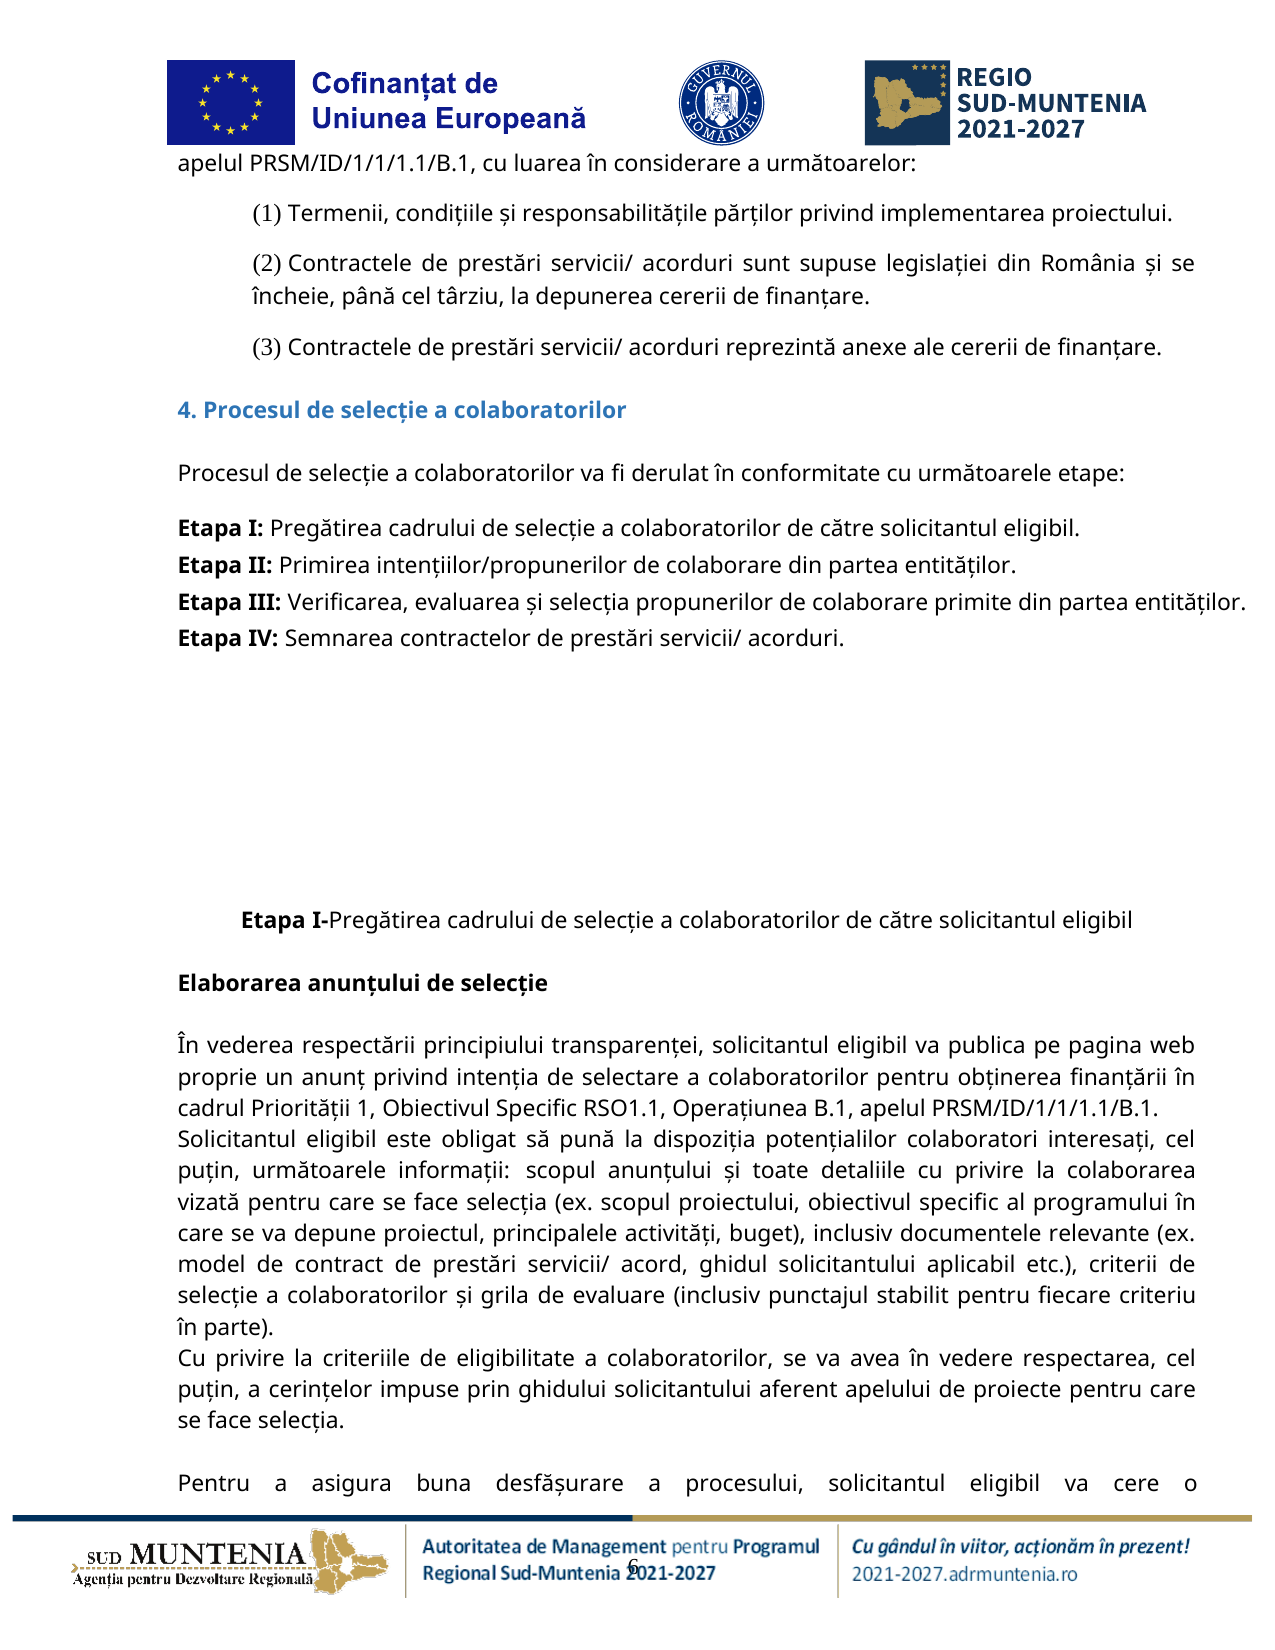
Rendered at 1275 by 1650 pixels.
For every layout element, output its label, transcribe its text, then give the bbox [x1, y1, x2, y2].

list Termenii, condițiile și responsabilitățile părților privind implementarea proiectului. [252, 197, 1196, 228]
text Etapa I: Pregătirea cadrului de selecție a colaboratorilor de către solicitantul eligibil. [177, 512, 1198, 543]
text Etapa II: Primirea intențiilor/propunerilor de colaborare din partea entităților. [177, 549, 1269, 580]
subtitle 4. Procesul de selecție a colaboratorilor [177, 394, 1269, 425]
list Contractele de prestări servicii/ acorduri reprezintă anexe ale cererii de finanțare. [252, 331, 1269, 362]
text Cu privire la criteriile de eligibilitate a colaboratorilor, se va avea în vedere respectarea, cel puțin, a cerințelor impuse prin ghidului solicitantului aferent apelului de proiecte pentru care se face selecția. [177, 1342, 1197, 1436]
text Etapa I-Pregătirea cadrului de selecție a colaboratorilor de către solicitantul eligibil [177, 904, 1196, 936]
picture [12, 1515, 1253, 1599]
text În vederea respectării principiului transparenței, solicitantul eligibil va publica pe pagina web proprie un anunț privind intenția de selectare a colaboratorilor pentru obținerea finanțării în cadrul Priorității 1, Obiectivul Specific RSO1.1, Operațiunea B.1, apelul PRSM/ID/1/1/1.1/B.1. [177, 1029, 1197, 1123]
subtitle Elaborarea anunțului de selecție [177, 967, 1269, 998]
text Procesul de selecție a colaboratorilor va fi derulat în conformitate cu următoarele etape: [177, 457, 1197, 488]
list Contractele de prestări servicii/ acorduri sunt supuse legislației din România și se încheie, până cel târziu, la depunerea cererii de finanțare. [252, 246, 1196, 311]
text Etapa IV: Semnarea contractelor de prestări servicii/ acorduri. [177, 622, 1269, 653]
text Solicitantul eligibil este obligat să pună la dispoziția potențialilor colaboratori interesați, cel puțin, următoarele informații: scopul anunțului și toate detaliile cu privire la colaborarea vizată pentru care se face selecția (ex. scopul proiectului, obiectivul specific al programului în care se va depune proiectul, principalele activități, buget), inclusiv documentele relevante (ex. model de contract de prestări servicii/ acord, ghidul solicitantului aplicabil etc.), criterii de selecție a colaboratorilor și grila de evaluare (inclusiv punctajul stabilit pentru fiecare criteriu în parte). [177, 1123, 1197, 1342]
text Etapa III: Verificarea, evaluarea și selecția propunerilor de colaborare primite din partea entităților. [177, 586, 1269, 617]
